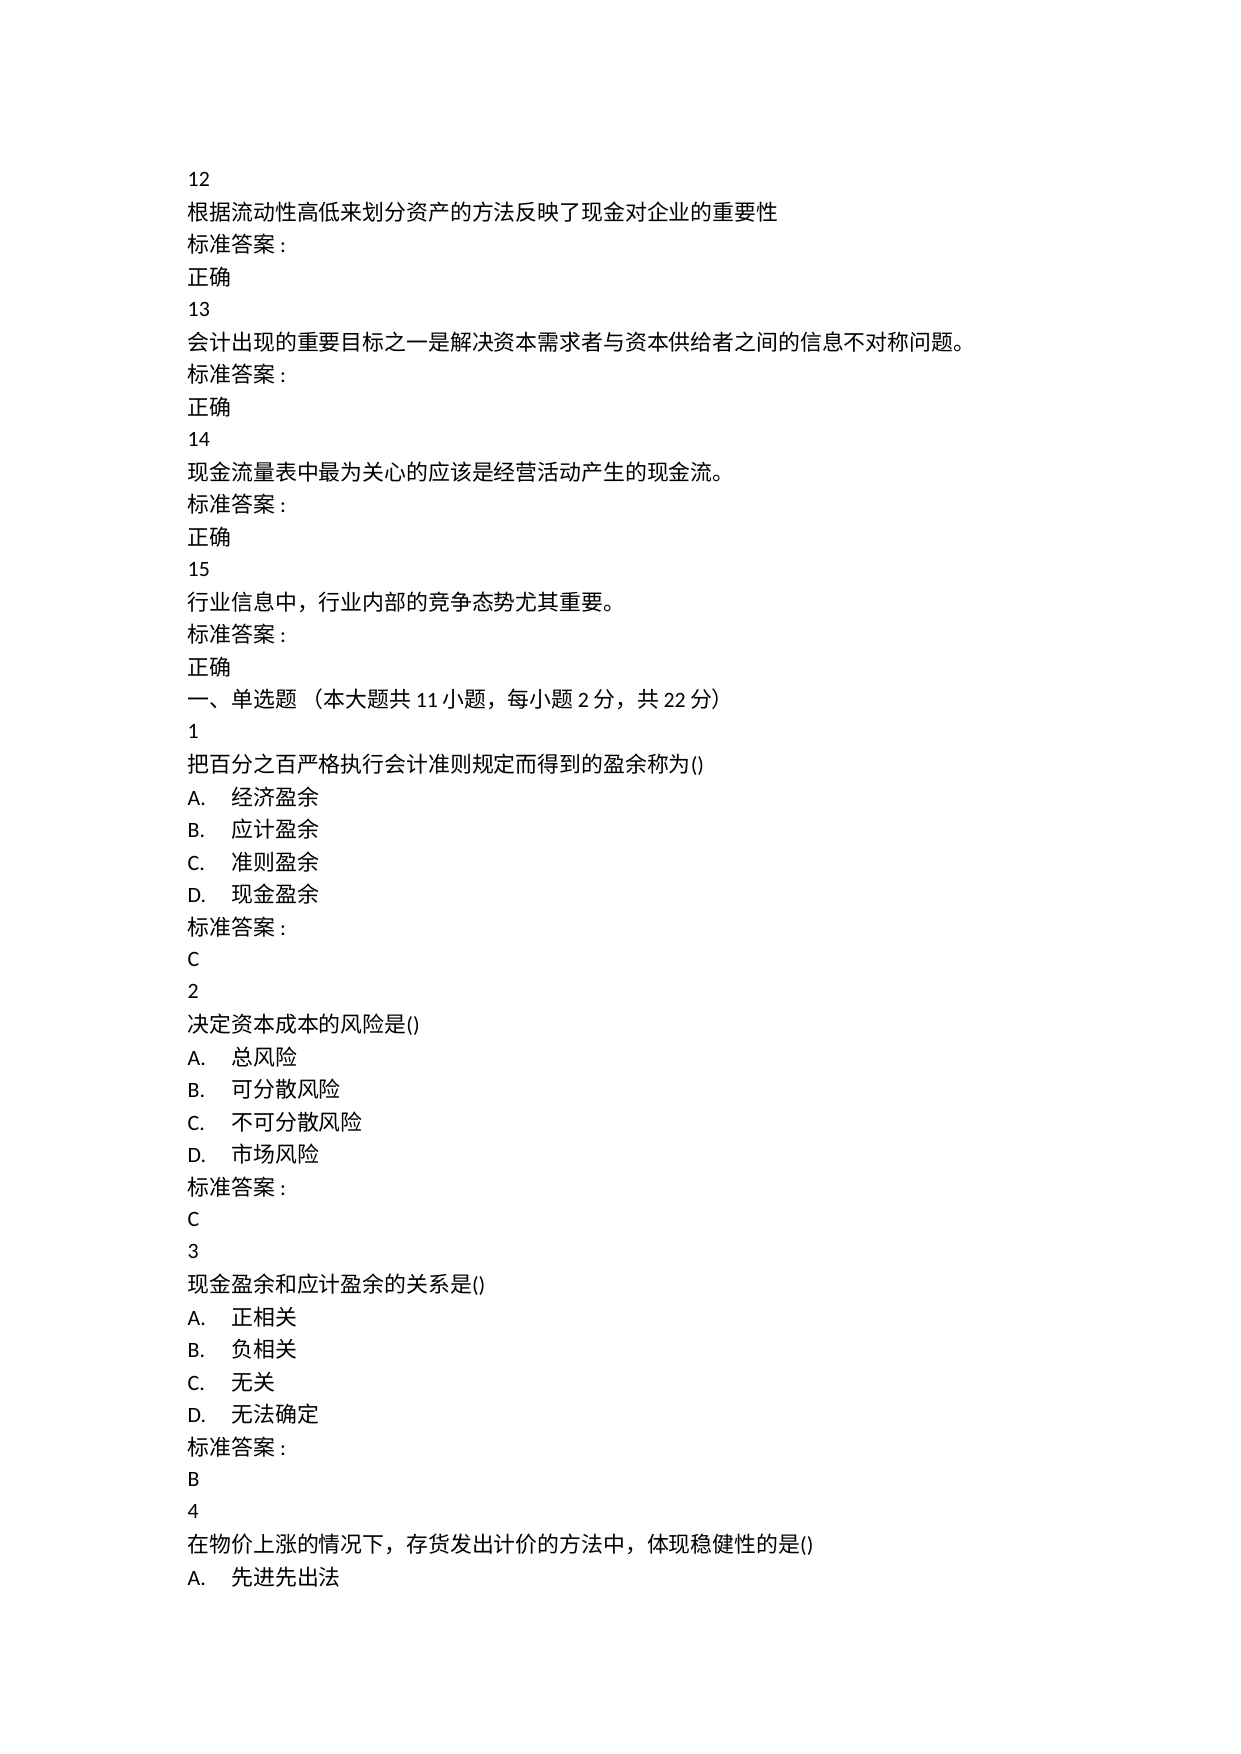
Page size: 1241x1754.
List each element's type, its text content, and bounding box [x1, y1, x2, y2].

text 一、单选题 （本大题共11小题，每小题2分，共22分） [187, 682, 1053, 714]
text A. 总风险 [187, 1039, 1053, 1072]
text C. 不可分散风险 [187, 1104, 1053, 1137]
text 正确 [187, 519, 1053, 552]
text 正确 [187, 649, 1053, 682]
text A. 经济盈余 [187, 779, 1053, 812]
text 标准答案 : [187, 227, 1053, 259]
text 正确 [187, 259, 1053, 292]
text 1 [187, 714, 1053, 747]
text 标准答案 : [187, 1169, 1053, 1202]
text 标准答案 : [187, 909, 1053, 942]
text B. 应计盈余 [187, 812, 1053, 844]
text 标准答案 : [187, 617, 1053, 649]
text C. 无关 [187, 1364, 1053, 1397]
text A. 先进先出法 [187, 1559, 1053, 1592]
text 标准答案 : [187, 357, 1053, 389]
text A. 正相关 [187, 1299, 1053, 1332]
text 决定资本成本的风险是() [187, 1007, 1053, 1039]
text D. 无法确定 [187, 1397, 1053, 1429]
text 现金盈余和应计盈余的关系是() [187, 1267, 1053, 1299]
text 现金流量表中最为关心的应该是经营活动产生的现金流。 [187, 454, 1053, 487]
text B. 负相关 [187, 1332, 1053, 1364]
text 14 [187, 422, 1053, 454]
text 标准答案 : [187, 1429, 1053, 1462]
text 2 [187, 974, 1053, 1007]
text 会计出现的重要目标之一是解决资本需求者与资本供给者之间的信息不对称问题。 [187, 324, 1053, 357]
text D. 现金盈余 [187, 877, 1053, 909]
text 3 [187, 1234, 1053, 1267]
text 正确 [187, 389, 1053, 422]
text 把百分之百严格执行会计准则规定而得到的盈余称为() [187, 747, 1053, 779]
text 在物价上涨的情况下，存货发出计价的方法中，体现稳健性的是() [187, 1527, 1053, 1559]
text 标准答案 : [187, 487, 1053, 519]
text 根据流动性高低来划分资产的方法反映了现金对企业的重要性 [187, 194, 1053, 227]
text B [187, 1462, 1053, 1494]
text 行业信息中，行业内部的竞争态势尤其重要。 [187, 584, 1053, 617]
text B. 可分散风险 [187, 1072, 1053, 1104]
text 15 [187, 552, 1053, 584]
text 13 [187, 292, 1053, 324]
text D. 市场风险 [187, 1137, 1053, 1169]
text C [187, 942, 1053, 974]
text C [187, 1202, 1053, 1234]
text C. 准则盈余 [187, 844, 1053, 877]
text 4 [187, 1494, 1053, 1527]
text 12 [187, 162, 1053, 194]
